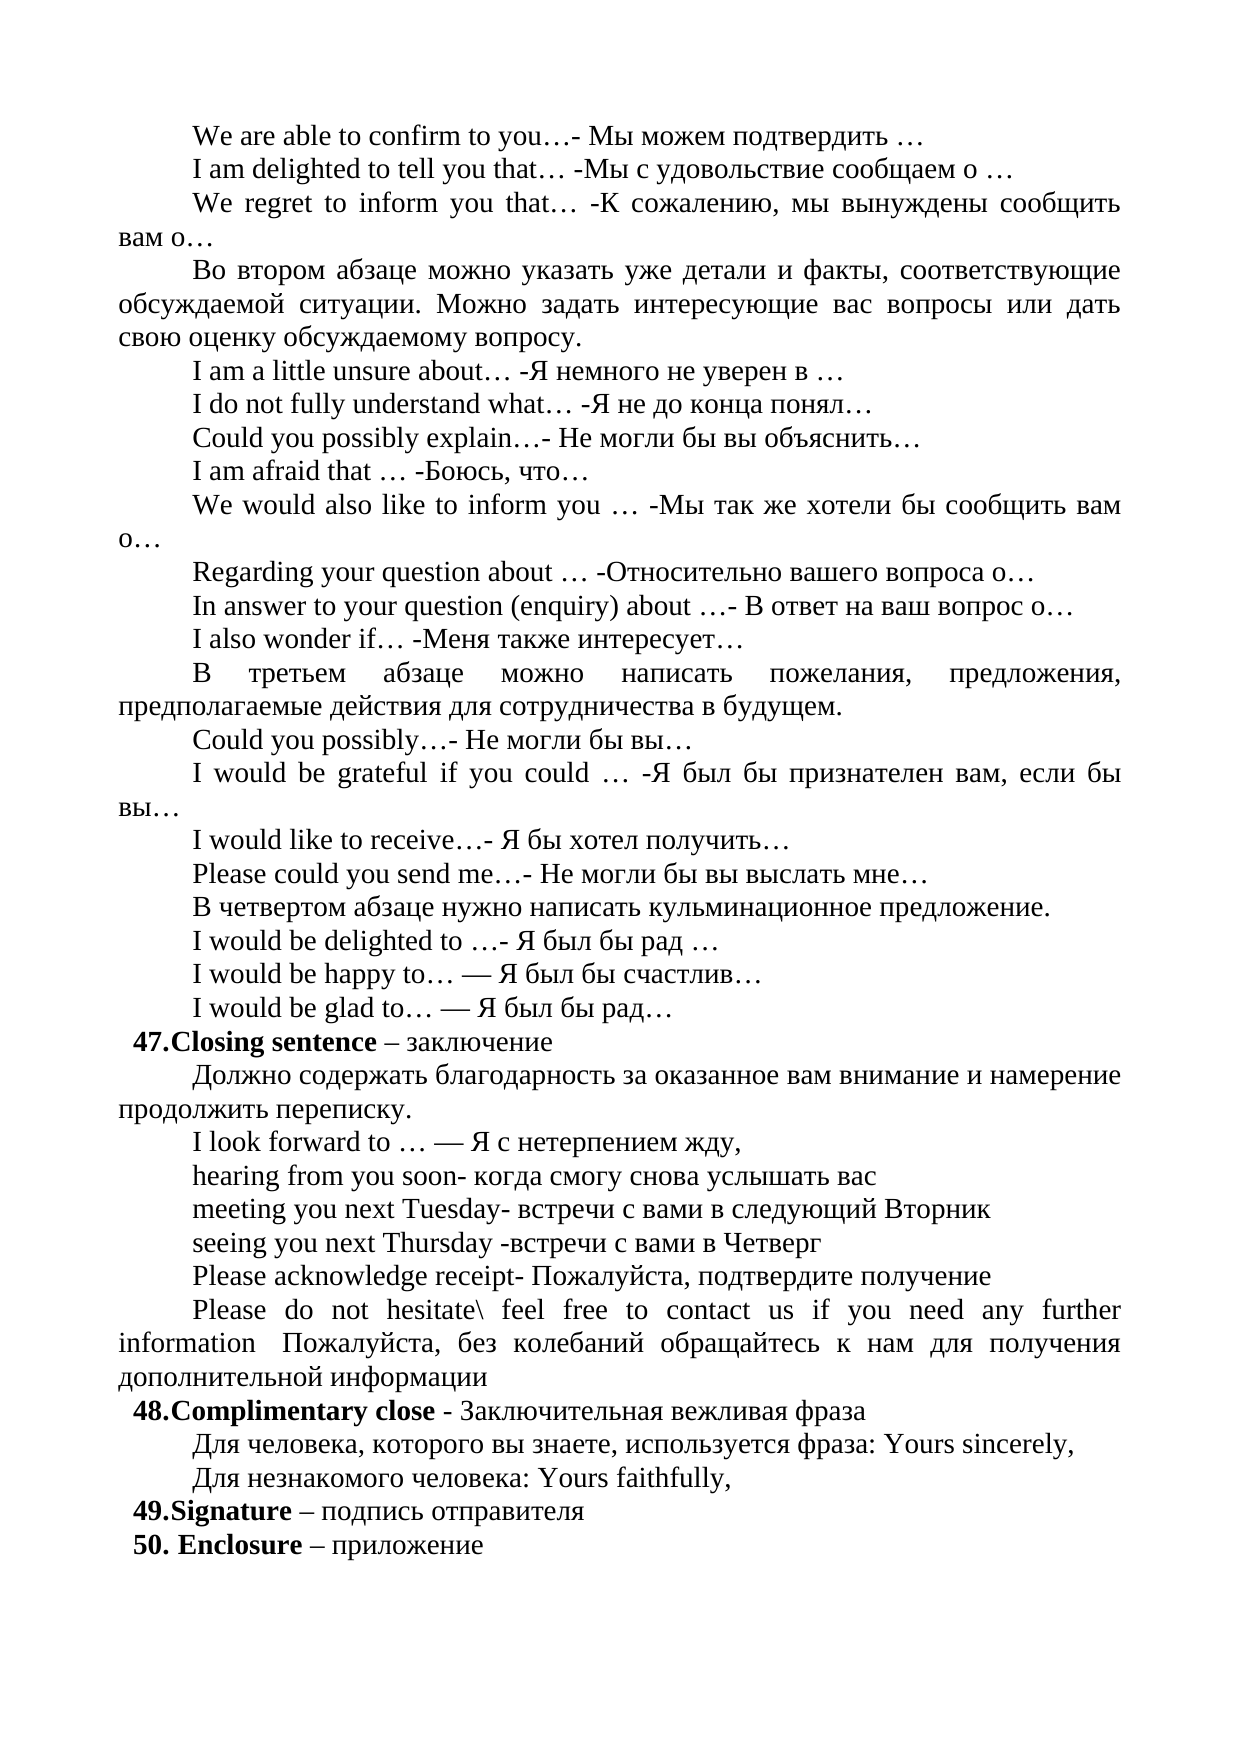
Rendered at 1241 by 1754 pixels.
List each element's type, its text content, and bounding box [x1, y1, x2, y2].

text I am a little unsure about… -Я немного не уверен в … [118, 353, 1122, 386]
text Для человека, которого вы знаете, используется фраза: Yours sincerely, [118, 1426, 1122, 1460]
text We regret to inform you that… -К сожалению, мы вынуждены сообщить вам о… [118, 185, 1122, 252]
text We are able to confirm to you…- Мы можем подтвердить … [118, 118, 1122, 152]
text Could you possibly explain…- Не могли бы вы объяснить… [118, 420, 1122, 453]
list Enclosure – приложение [133, 1527, 1122, 1560]
text seeing you next Thursday -встречи с вами в Четверг [118, 1225, 1122, 1258]
text I would be glad to… — Я был бы рад… [118, 990, 1122, 1024]
text Could you possibly…- Не могли бы вы… [118, 722, 1122, 755]
text Please do not hesitate\ feel free to contact us if you need any further information Пожалуйста, без колебаний обращайтесь к нам для получения дополнительной информации [118, 1292, 1122, 1393]
text In answer to your question (enquiry) about …- В ответ на ваш вопрос о… [118, 588, 1122, 621]
text hearing from you soon- когда смогу снова услышать вас [118, 1158, 1122, 1191]
text I would be happy to… — Я был бы счастлив… [118, 957, 1122, 990]
text Regarding your question about … -Относительно вашего вопроса о… [118, 554, 1122, 588]
list Signature – подпись отправителя [133, 1493, 1122, 1527]
list Closing sentence – заключение [133, 1024, 1122, 1057]
text I would be delighted to …- Я был бы рад … [118, 923, 1122, 957]
text I would be grateful if you could … -Я был бы признателен вам, если бы вы… [118, 755, 1122, 822]
text Please could you send me…- Не могли бы вы выслать мне… [118, 856, 1122, 889]
list Complimentary close - Заключительная вежливая фраза [133, 1393, 1122, 1426]
text I also wonder if… -Меня также интересует… [118, 621, 1122, 655]
text I look forward to … — Я с нетерпением жду, [118, 1124, 1122, 1158]
text Please acknowledge receipt- Пожалуйста, подтвердите получение [118, 1258, 1122, 1292]
text I am afraid that … -Боюсь, что… [118, 453, 1122, 487]
text Для незнакомого человека: Yours faithfully, [118, 1460, 1122, 1493]
text I am delighted to tell you that… -Мы с удовольствие сообщаем о … [118, 152, 1122, 185]
text В третьем абзаце можно написать пожелания, предложения, предполагаемые действия для сотрудничества в будущем. [118, 655, 1122, 722]
text В четвертом абзаце нужно написать кульминационное предложение. [118, 889, 1122, 923]
text Должно содержать благодарность за оказанное вам внимание и намерение продолжить переписку. [118, 1057, 1122, 1124]
text Во втором абзаце можно указать уже детали и факты, соответствующие обсуждаемой ситуации. Можно задать интересующие вас вопросы или дать свою оценку обсуждаемому вопросу. [118, 252, 1122, 353]
text We would also like to inform you … -Мы так же хотели бы сообщить вам о… [118, 487, 1122, 554]
text I would like to receive…- Я бы хотел получить… [118, 822, 1122, 856]
text I do not fully understand what… -Я не до конца понял… [118, 386, 1122, 420]
text meeting you next Tuesday- встречи с вами в следующий Вторник [118, 1191, 1122, 1225]
